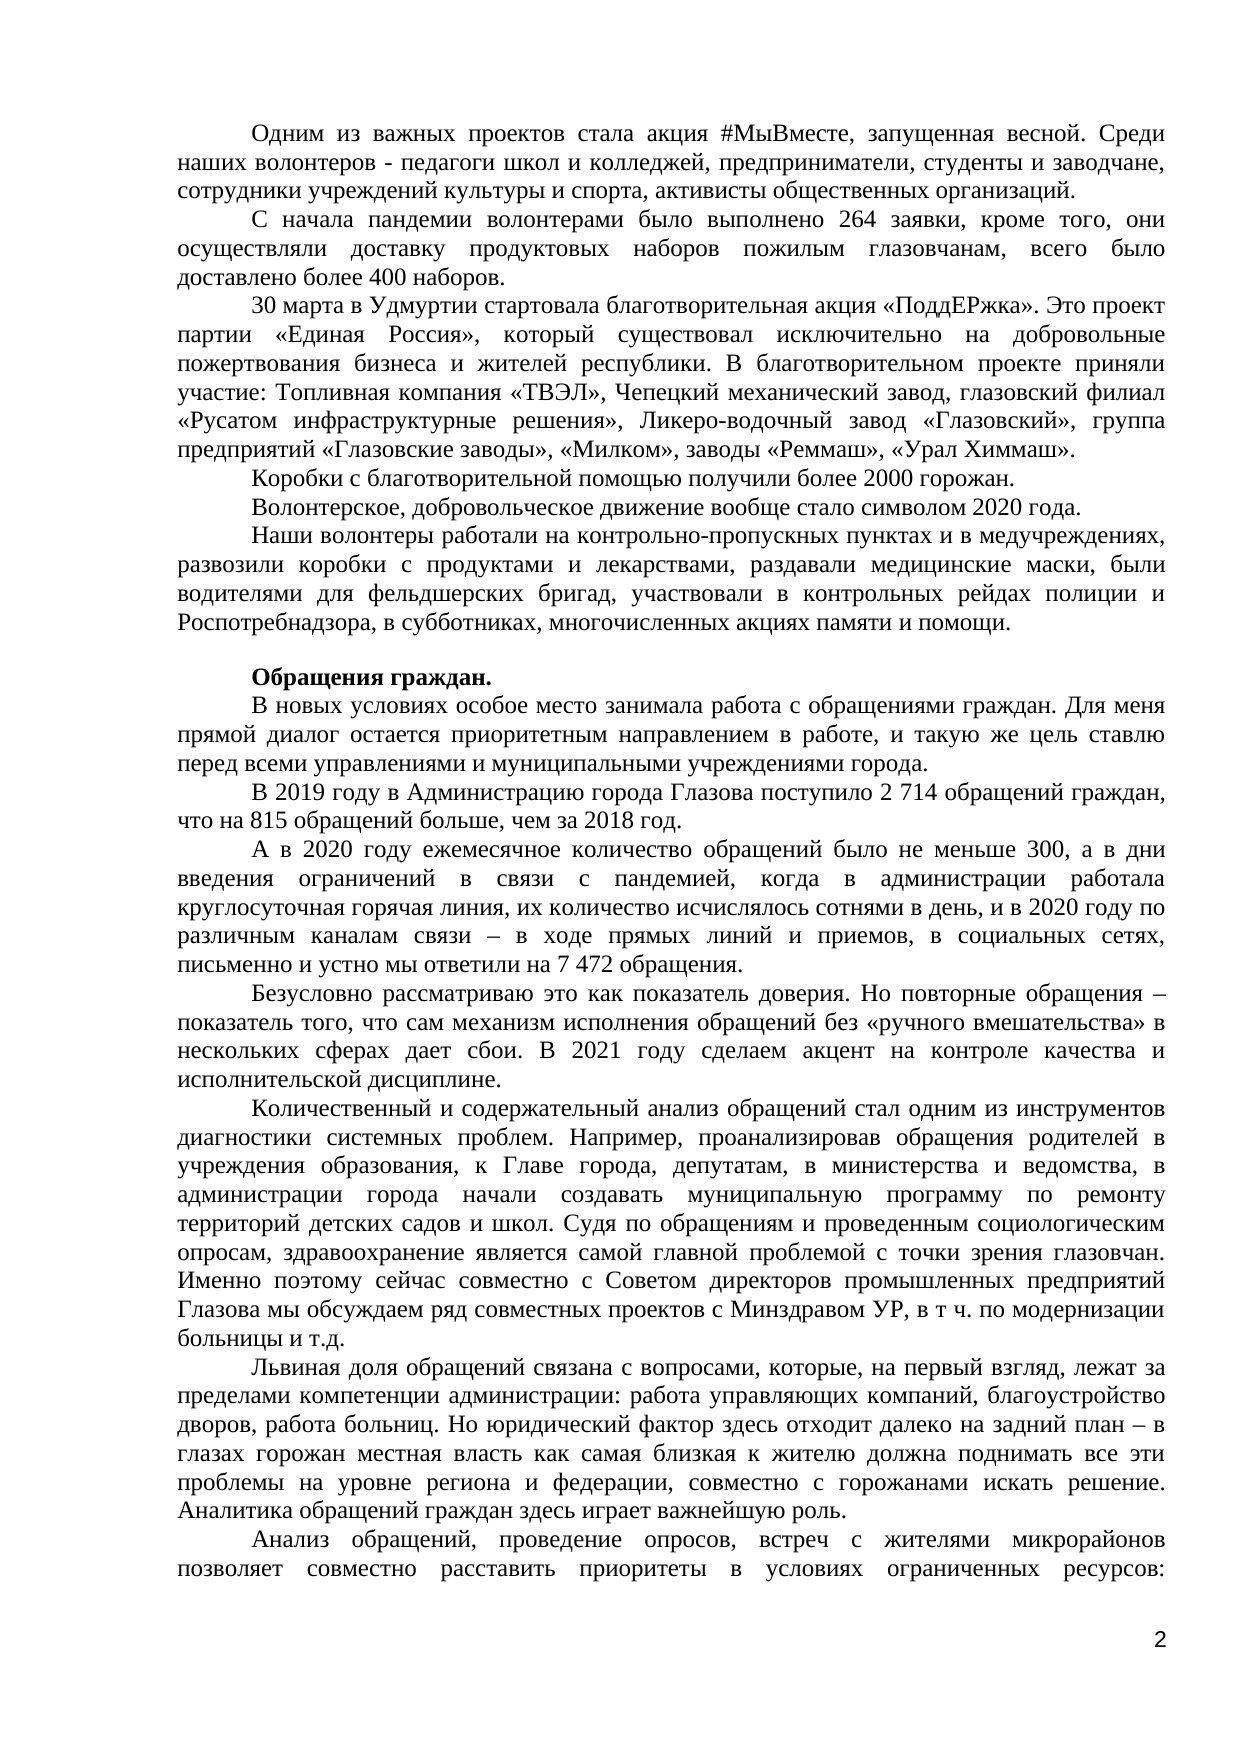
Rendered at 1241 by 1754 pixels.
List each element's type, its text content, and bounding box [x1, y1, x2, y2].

text Обращения граждан. [177, 662, 1166, 691]
text Одним из важных проектов стала акция #МыВместе, запущенная весной. Среди наших волонтеров - педагоги школ и колледжей, предприниматели, студенты и заводчане, сотрудники учреждений культуры и спорта, активисты общественных организаций. [177, 118, 1166, 204]
text С начала пандемии волонтерами было выполнено 264 заявки, кроме того, они осуществляли доставку продуктовых наборов пожилым глазовчанам, всего было доставлено более 400 наборов. [177, 204, 1166, 291]
text Коробки с благотворительной помощью получили более 2000 горожан. [177, 463, 1166, 492]
text В новых условиях особое место занимала работа с обращениями граждан. Для меня прямой диалог остается приоритетным направлением в работе, и такую же цель ставлю перед всеми управлениями и муниципальными учреждениями города. [177, 691, 1166, 777]
text Львиная доля обращений связана с вопросами, которые, на первый взгляд, лежат за пределами компетенции администрации: работа управляющих компаний, благоустройство дворов, работа больниц. Но юридический фактор здесь отходит далеко на задний план – в глазах горожан местная власть как самая близкая к жителю должна поднимать все эти проблемы на уровне региона и федерации, совместно с горожанами искать решение. Аналитика обращений граждан здесь играет важнейшую роль. [177, 1352, 1166, 1524]
text 30 марта в Удмуртии стартовала благотворительная акция «ПоддЕРжка». Это проект партии «Единая Россия», который существовал исключительно на добровольные пожертвования бизнеса и жителей республики. В благотворительном проекте приняли участие: Топливная компания «ТВЭЛ», Чепецкий механический завод, глазовский филиал «Русатом инфраструктурные решения», Ликеро-водочный завод «Глазовский», группа предприятий «Глазовские заводы», «Милком», заводы «Реммаш», «Урал Химмаш». [177, 291, 1166, 463]
text Волонтерское, добровольческое движение вообще стало символом 2020 года. [177, 492, 1166, 521]
text А в 2020 году ежемесячное количество обращений было не меньше 300, а в дни введения ограничений в связи с пандемией, когда в администрации работала круглосуточная горячая линия, их количество исчислялось сотнями в день, и в 2020 году по различным каналам связи – в ходе прямых линий и приемов, в социальных сетях, письменно и устно мы ответили на 7 472 обращения. [177, 834, 1166, 978]
text Безусловно рассматриваю это как показатель доверия. Но повторные обращения – показатель того, что сам механизм исполнения обращений без «ручного вмешательства» в нескольких сферах дает сбои. В 2021 году сделаем акцент на контроле качества и исполнительской дисциплине. [177, 978, 1166, 1093]
text Количественный и содержательный анализ обращений стал одним из инструментов диагностики системных проблем. Например, проанализировав обращения родителей в учреждения образования, к Главе города, депутатам, в министерства и ведомства, в администрации города начали создавать муниципальную программу по ремонту территорий детских садов и школ. Судя по обращениям и проведенным социологическим опросам, здравоохранение является самой главной проблемой с точки зрения глазовчан. Именно поэтому сейчас совместно с Советом директоров промышленных предприятий Глазова мы обсуждаем ряд совместных проектов с Минздравом УР, в т ч. по модернизации больницы и т.д. [177, 1093, 1166, 1352]
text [177, 1524, 1166, 1582]
text Наши волонтеры работали на контрольно-пропускных пунктах и в медучреждениях, развозили коробки с продуктами и лекарствами, раздавали медицинские маски, были водителями для фельдшерских бригад, участвовали в контрольных рейдах полиции и Роспотребнадзора, в субботниках, многочисленных акциях памяти и помощи. [177, 521, 1166, 636]
text В 2019 году в Администрацию города Глазова поступило 2 714 обращений граждан, что на 815 обращений больше, чем за 2018 год. [177, 777, 1166, 834]
